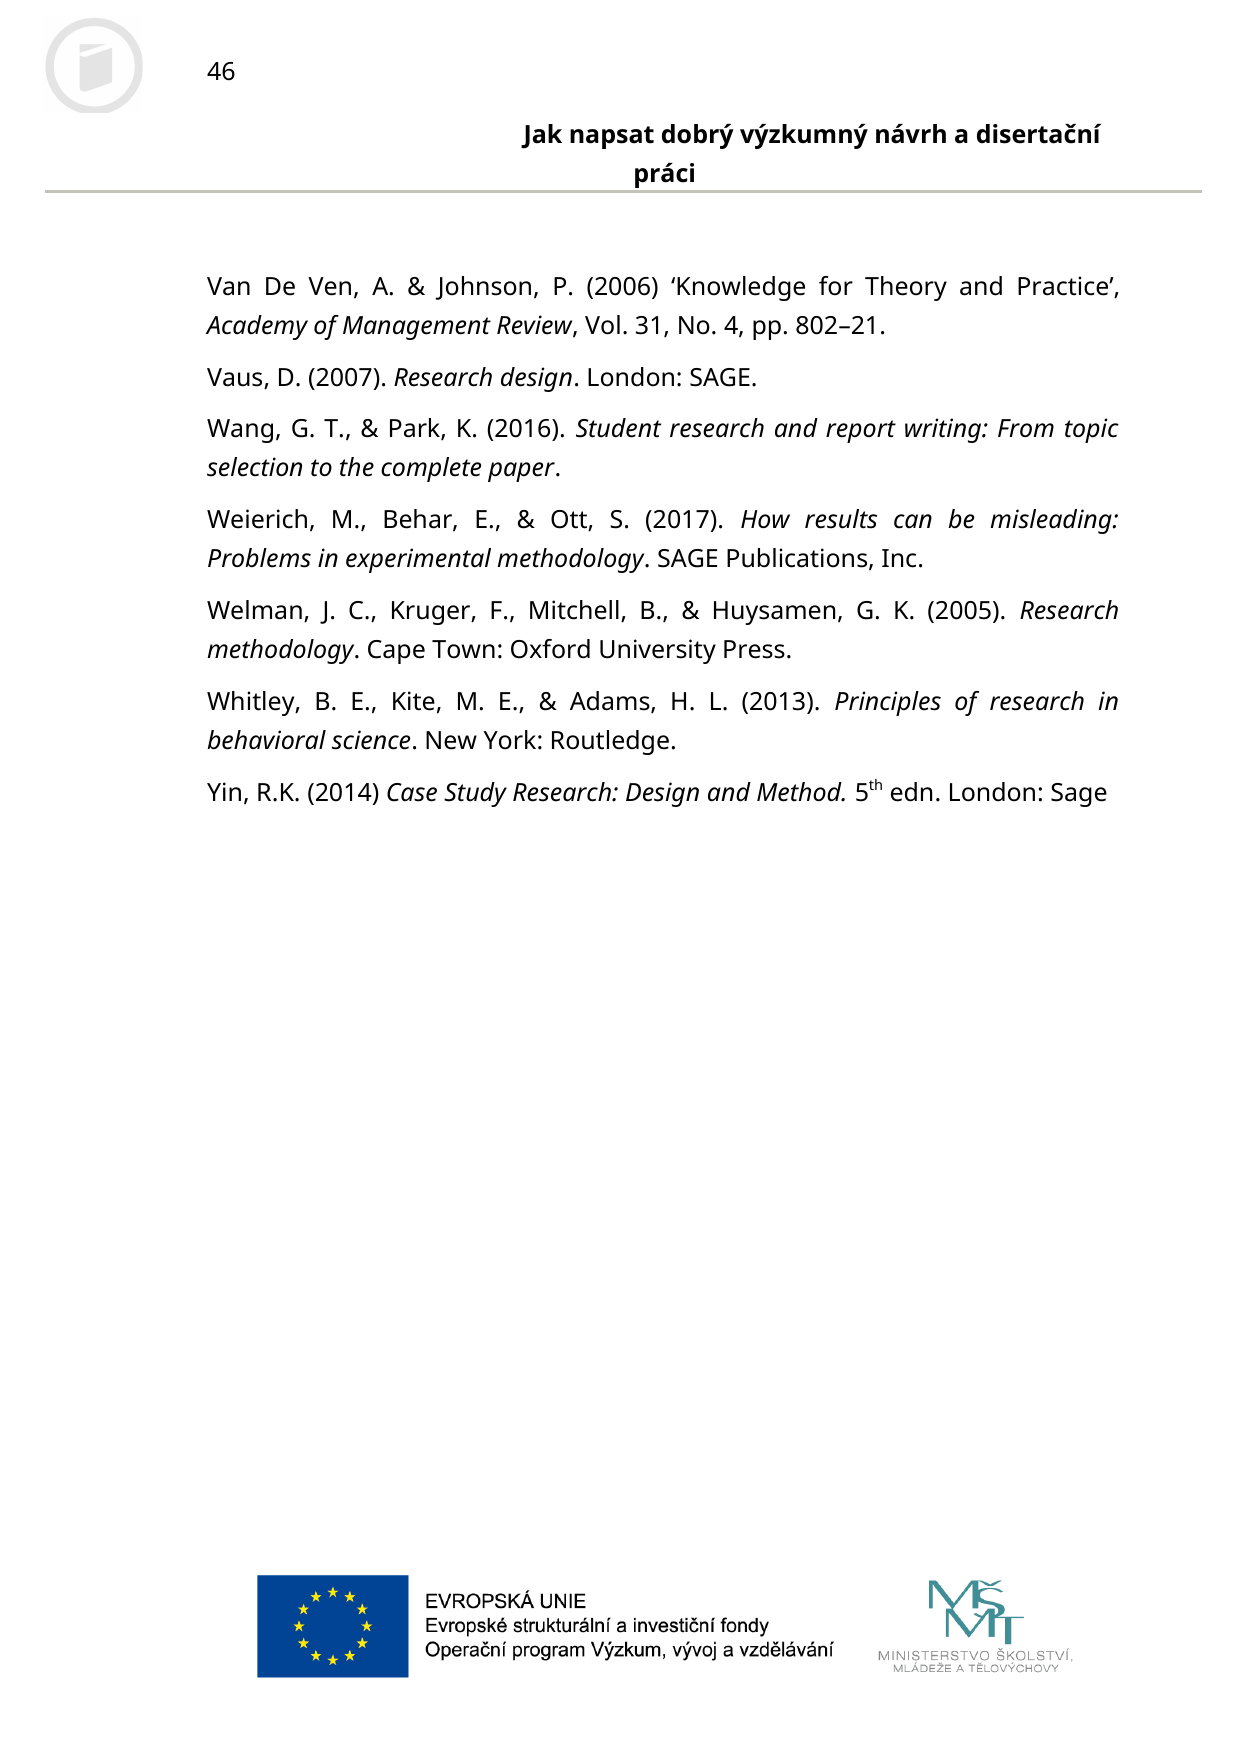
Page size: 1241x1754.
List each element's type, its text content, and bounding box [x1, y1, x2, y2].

text Welman, J. C., Kruger, F., Mitchell, B., & Huysamen, G. K. (2005). Research methodology. Cape Town: Oxford University Press. [207, 592, 1122, 666]
text Van De Ven, A. & Johnson, P. (2006) ‘Knowledge for Theory and Practice’, Academy of Management Review, Vol. 31, No. 4, pp. 802–21. [207, 268, 1122, 342]
text Whitley, B. E., Kite, M. E., & Adams, H. L. (2013). Principles of research in behavioral science. New York: Routledge. [207, 683, 1122, 757]
text Vaus, D. (2007). Research design. London: SAGE. [207, 359, 1122, 393]
text Weierich, M., Behar, E., & Ott, S. (2017). How results can be misleading: Problems in experimental methodology. SAGE Publications, Inc. [207, 502, 1122, 575]
picture [206, 1524, 1123, 1728]
text Wang, G. T., & Park, K. (2016). Student research and report writing: From topic selection to the complete paper. [207, 411, 1122, 484]
text Yin, R.K. (2014) Case Study Research: Design and Method. 5th edn. London: Sage [207, 774, 1122, 808]
